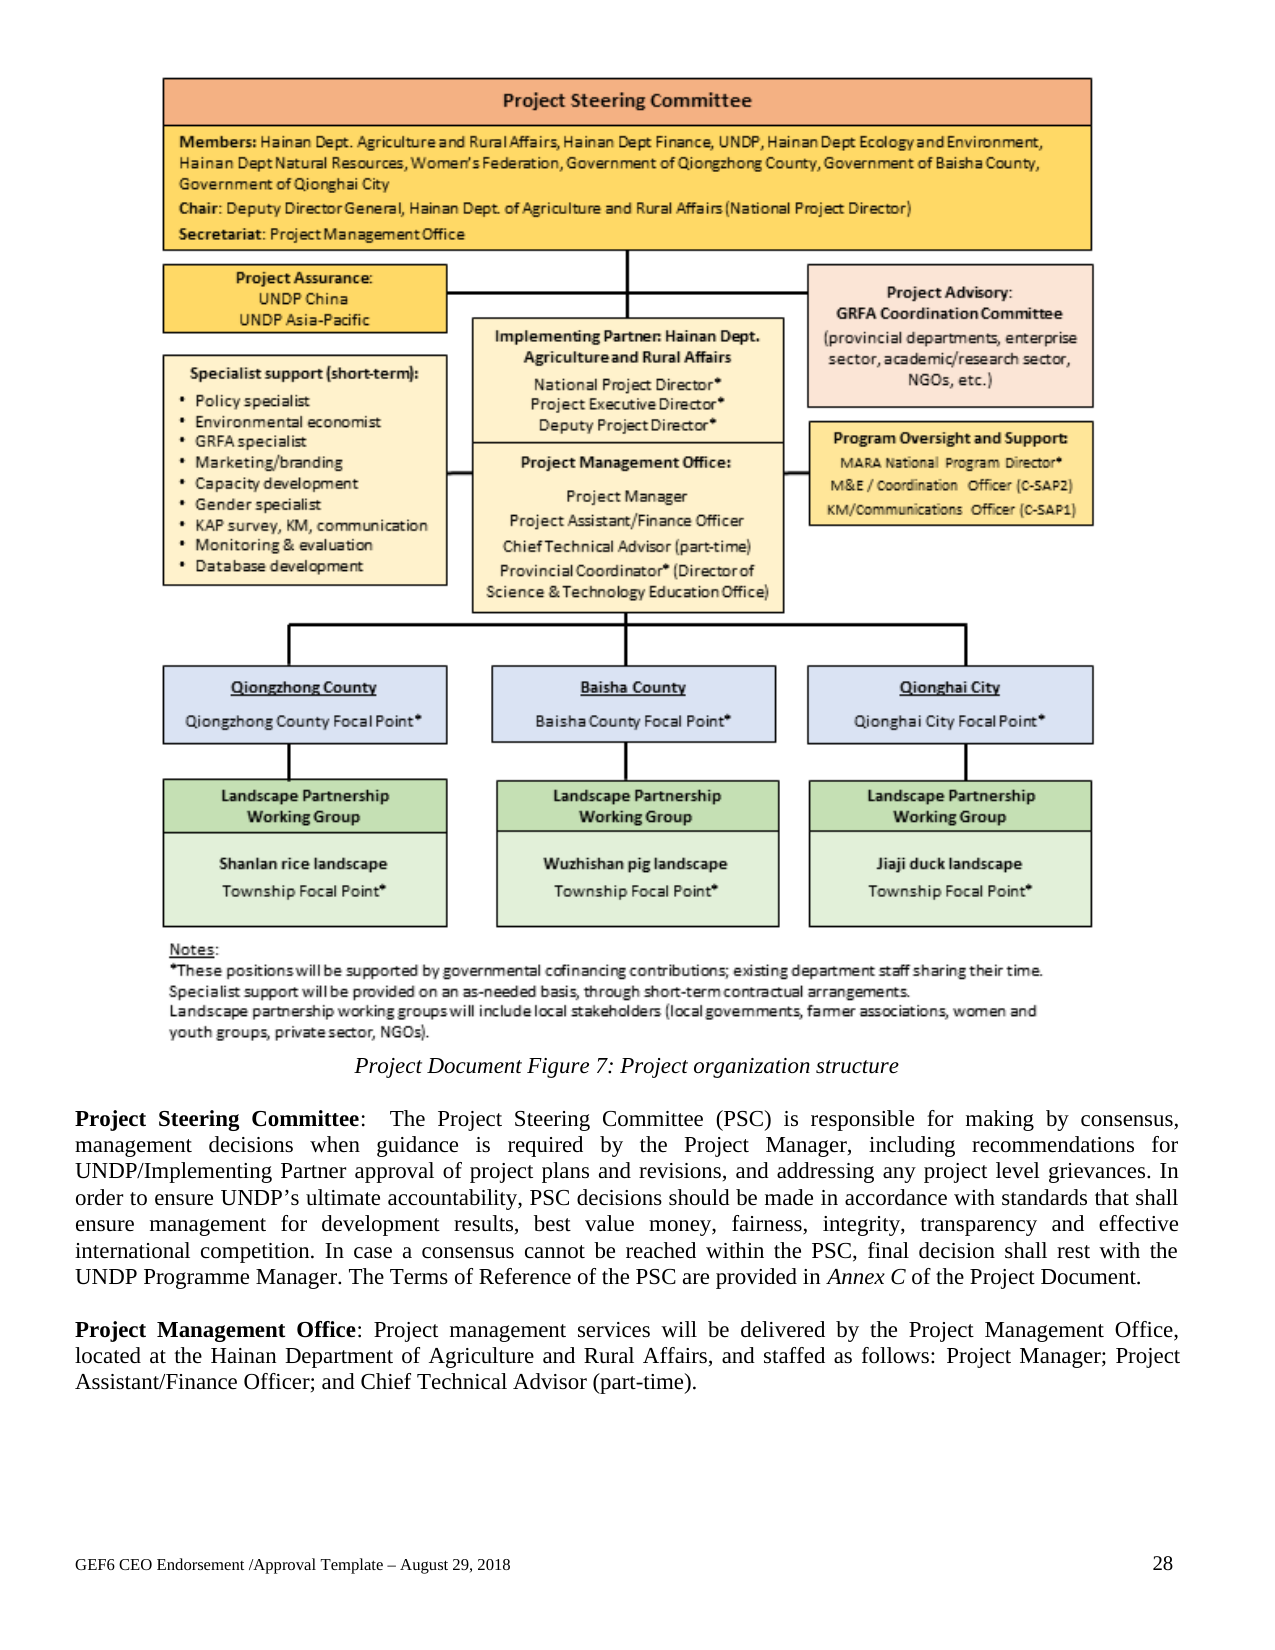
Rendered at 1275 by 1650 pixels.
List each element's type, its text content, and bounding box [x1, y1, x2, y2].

text Project Management Office: Project management services will be delivered by the Project Management Office, located at the Hainan Department of Agriculture and Rural Affairs, and staffed as follows: Project Manager; Project Assistant/Finance Officer; and Chief Technical Advisor (part-time). [75, 1316, 1181, 1395]
text Project Steering Committee: The Project Steering Committee (PSC) is responsible for making by consensus, management decisions when guidance is required by the Project Manager, including recommendations for UNDP/Implementing Partner approval of project plans and revisions, and addressing any project level grievances. In order to ensure UNDP’s ultimate accountability, PSC decisions should be made in accordance with standards that shall ensure management for development results, best value money, fairness, integrity, transparency and effective international competition. In case a consensus cannot be reached within the PSC, final decision shall rest with the UNDP Programme Manager. The Terms of Reference of the PSC are provided in Annex C of the Project Document. [75, 1105, 1181, 1289]
picture [155, 75, 1101, 1048]
text Project Document Figure 7: Project organization structure [75, 1052, 1181, 1078]
